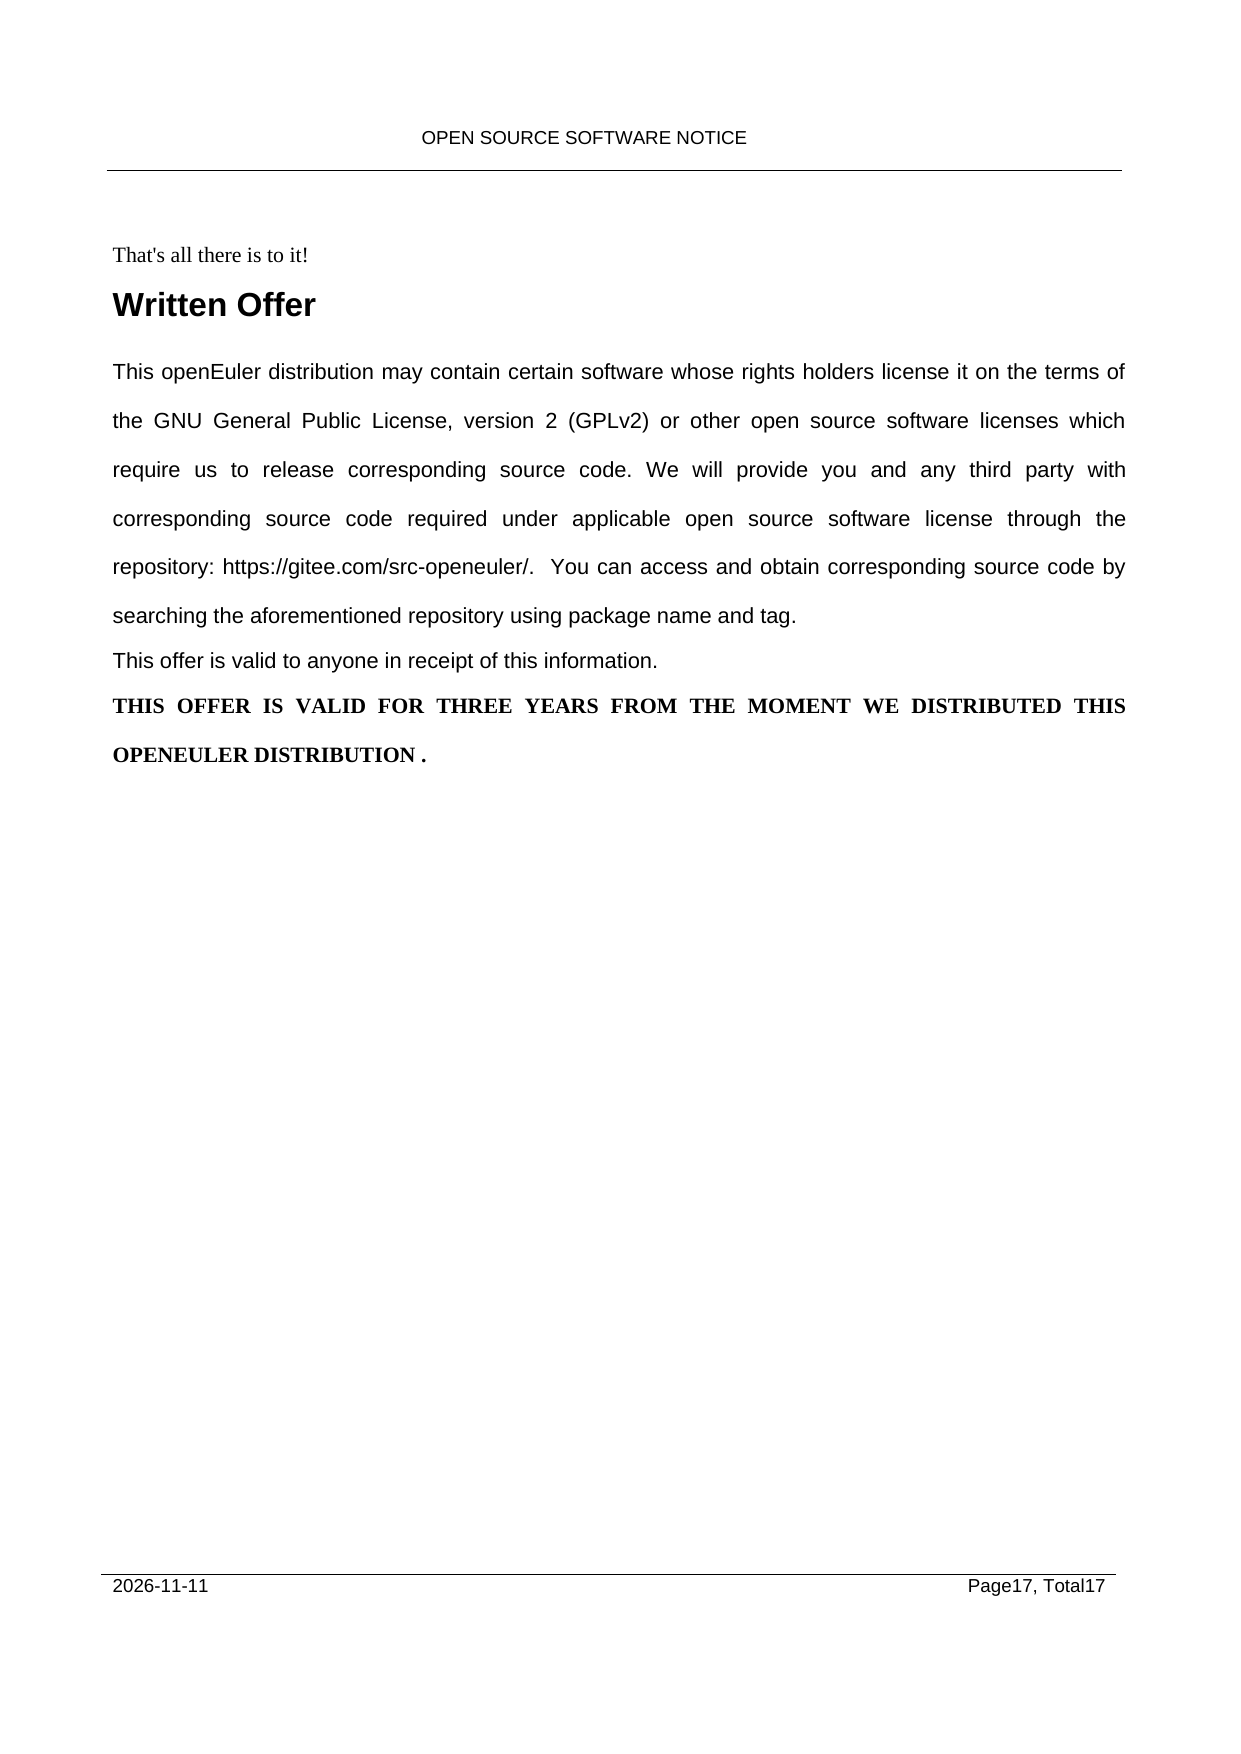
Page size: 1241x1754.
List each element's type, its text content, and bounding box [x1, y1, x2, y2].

text THIS OFFER IS VALID FOR THREE YEARS FROM THE MOMENT WE DISTRIBUTED THIS OPENEULER DISTRIBUTION . [112, 689, 1128, 771]
text This openEuler distribution may contain certain software whose rights holders license it on the terms of the GNU General Public License, version 2 (GPLv2) or other open source software licenses which require us to release corresponding source code. We will provide you and any third party with corresponding source code required under applicable open source software license through the repository: https://gitee.com/src-openeuler/. You can access and obtain corresponding source code by searching the aforementioned repository using package name and tag. [112, 356, 1128, 632]
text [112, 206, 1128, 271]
text Written Offer [112, 271, 1128, 336]
text This offer is valid to anyone in receipt of this information. [112, 644, 1128, 677]
